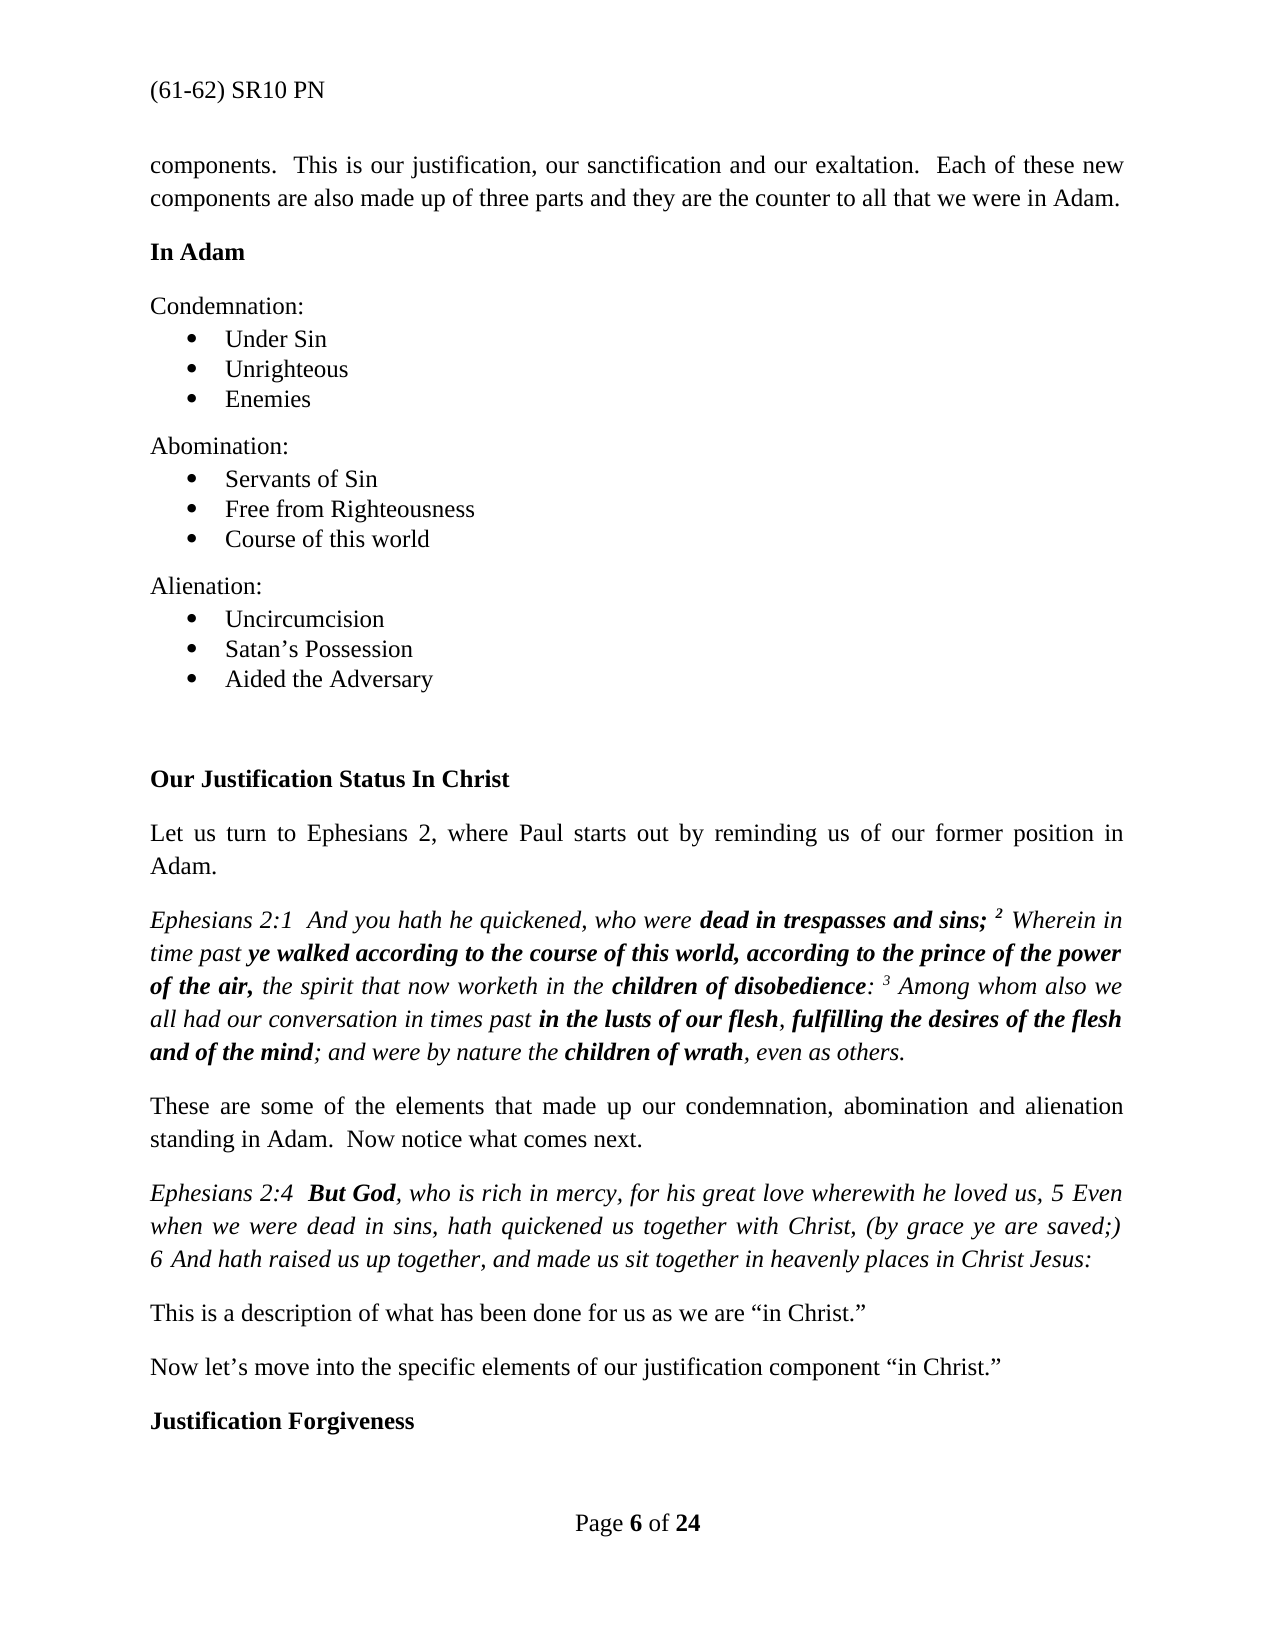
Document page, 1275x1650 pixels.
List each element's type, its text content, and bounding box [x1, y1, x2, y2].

list Free from Righteousness [187, 494, 1125, 523]
text Condemnation: [150, 291, 1125, 319]
list Under Sin [187, 324, 1125, 352]
text Justification Forgiveness [150, 1406, 1125, 1434]
list Enemies [187, 384, 1125, 413]
text Abomination: [150, 431, 1125, 459]
list Unrighteous [187, 354, 1125, 383]
text Now let’s move into the specific elements of our justification component “in Christ.” [150, 1352, 1125, 1381]
text In Adam [150, 237, 1125, 266]
list Satan’s Possession [187, 634, 1125, 663]
list Servants of Sin [187, 464, 1125, 492]
list Course of this world [187, 524, 1125, 553]
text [150, 150, 1125, 212]
text Alienation: [150, 571, 1125, 599]
text Our Justification Status In Christ [150, 764, 1125, 793]
text This is a description of what has been done for us as we are “in Christ.” [150, 1298, 1125, 1327]
text These are some of the elements that made up our condemnation, abomination and alienation standing in Adam. Now notice what comes next. [150, 1091, 1125, 1153]
text Ephesians 2:4 But God, who is rich in mercy, for his great love wherewith he loved us, 5 Even when we were dead in sins, hath quickened us together with Christ, (by grace ye are saved;) 6 And hath raised us up together, and made us sit together in heavenly places in Christ Jesus: [150, 1178, 1125, 1273]
list Uncircumcision [187, 604, 1125, 632]
text Ephesians 2:1 And you hath he quickened, who were dead in trespasses and sins; 2 Wherein in time past ye walked according to the course of this world, according to the prince of the power of the air, the spirit that now worketh in the children of disobedience: 3 Among whom also we all had our conversation in times past in the lusts of our flesh, fulfilling the desires of the flesh and of the mind; and were by nature the children of wrath, even as others. [150, 905, 1125, 1066]
list Aided the Adversary [187, 664, 1125, 693]
text Let us turn to Ephesians 2, where Paul starts out by reminding us of our former position in Adam. [150, 818, 1125, 880]
